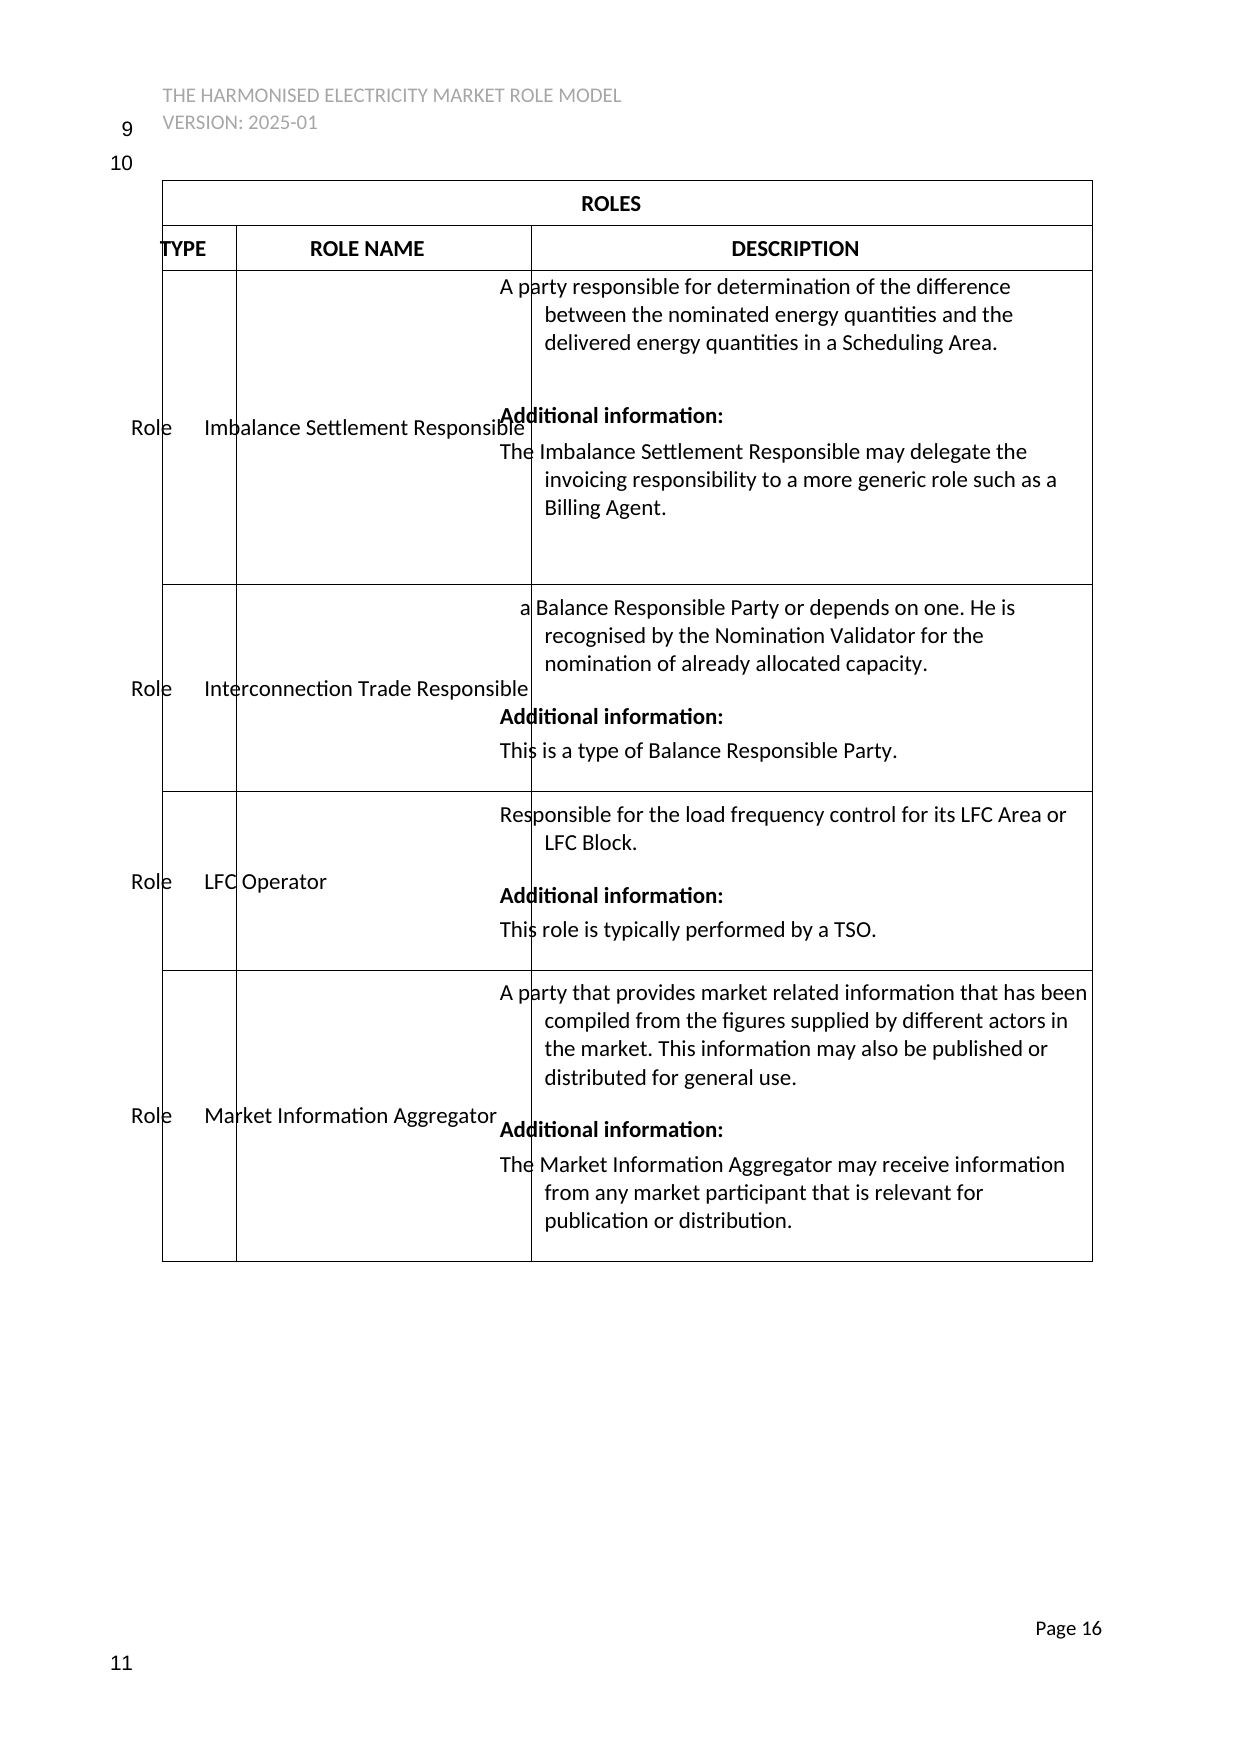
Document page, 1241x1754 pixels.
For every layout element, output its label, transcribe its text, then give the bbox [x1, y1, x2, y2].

table_cell Role [163, 792, 236, 970]
table_cell Role [163, 585, 236, 791]
table_cell Market Information Aggregator [237, 971, 531, 1261]
table_cell Role [163, 271, 236, 584]
table_cell A party responsible for determination of the difference between the nominated energy quantities and the delivered energy quantities in a Scheduling Area. Additional information: The Imbalance Settlement Responsible may delegate the invoicing responsibility to a more generic role such as a Billing Agent. [532, 271, 1092, 584]
table_cell DESCRIPTION [532, 226, 1092, 269]
table_cell Responsible for the load frequency control for its LFC Area or LFC Block. Additional information: This role is typically performed by a TSO. [532, 792, 1092, 970]
table_cell A party that provides market related information that has been compiled from the figures supplied by different actors in the market. This information may also be published or distributed for general use. Additional information: The Market Information Aggregator may receive information from any market participant that is relevant for publication or distribution. [532, 971, 1092, 1261]
table_cell LFC Operator [237, 792, 531, 970]
table_cell Role [163, 971, 236, 1261]
table_cell Is a Balance Responsible Party or depends on one. He is recognised by the Nomination Validator for the nomination of already allocated capacity. Additional information: This is a type of Balance Responsible Party. [532, 585, 1092, 791]
table_cell ROLE NAME [237, 226, 531, 269]
table_cell Interconnection Trade Responsible [237, 585, 531, 791]
table_cell TYPE [163, 226, 236, 269]
table_header ROLES [163, 181, 1092, 225]
table_cell Imbalance Settlement Responsible [237, 271, 531, 584]
